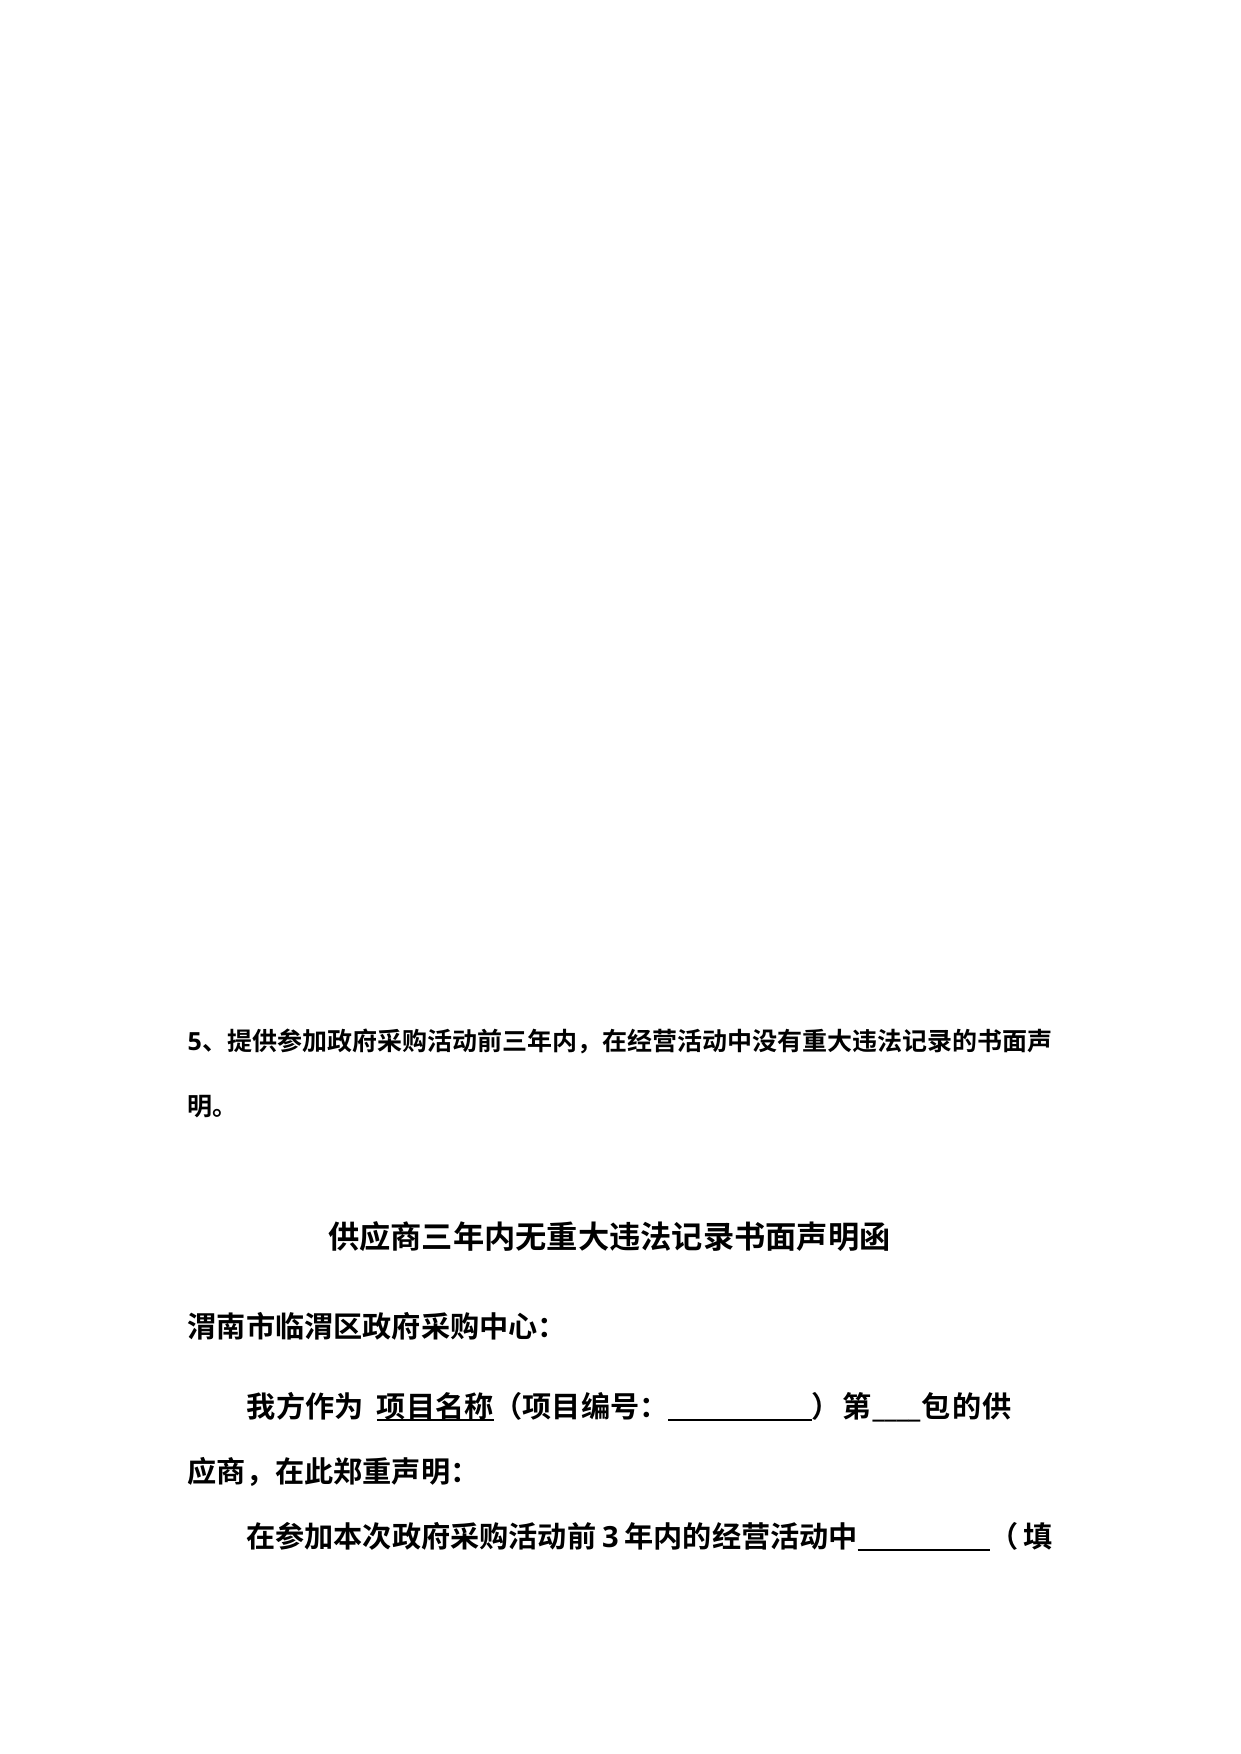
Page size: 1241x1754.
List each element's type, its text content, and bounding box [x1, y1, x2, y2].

text 渭南市临渭区政府采购中心： [187, 1292, 1053, 1357]
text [187, 1502, 1053, 1567]
text 5、提供参加政府采购活动前三年内，在经营活动中没有重大违法记录的书面声明。 [187, 1007, 1053, 1137]
text 我方作为 项目名称（项目编号： ）第____包的供应商，在此郑重声明： [187, 1372, 1012, 1502]
text 供应商三年内无重大违法记录书面声明函 [239, 1202, 979, 1267]
